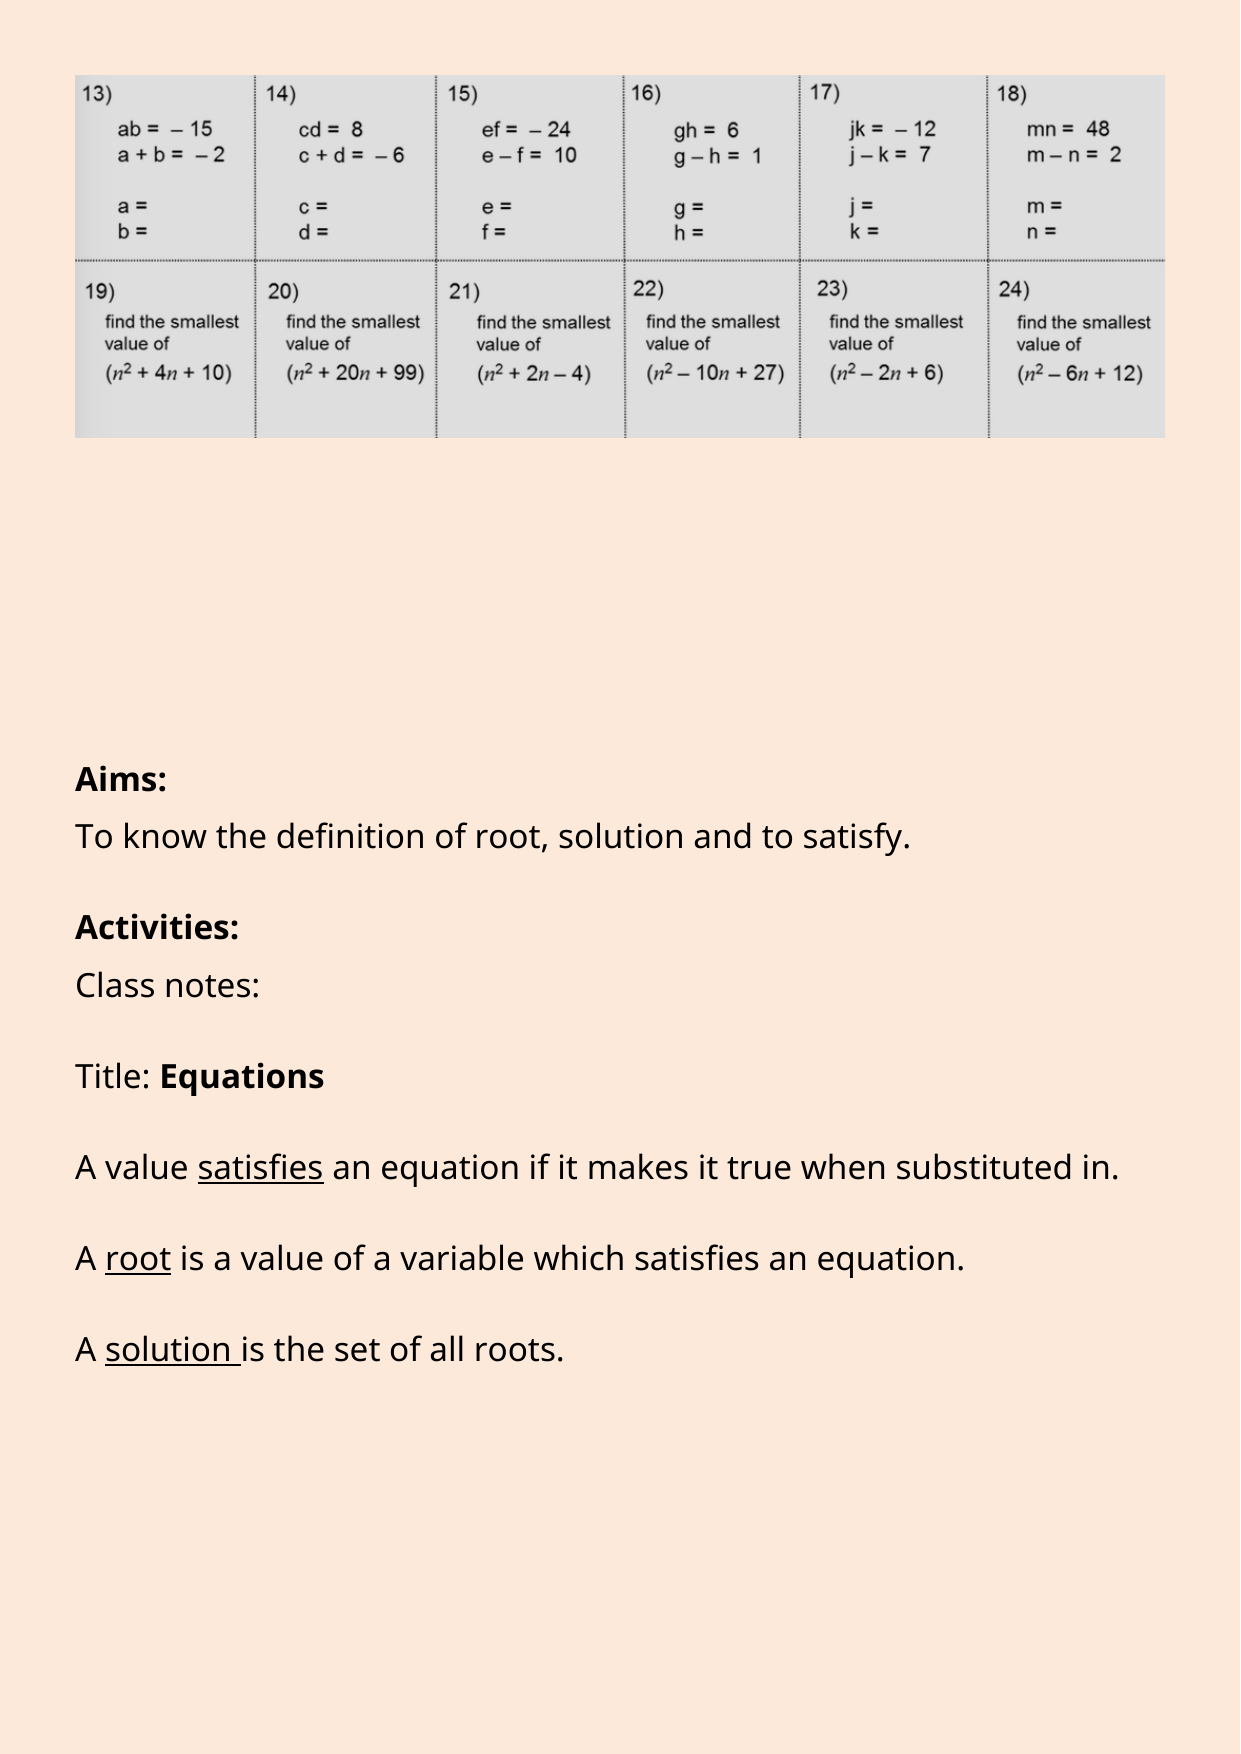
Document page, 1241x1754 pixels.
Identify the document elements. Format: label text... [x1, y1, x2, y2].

text To know the definition of root, solution and to satisfy. [75, 813, 1165, 859]
text Class notes: [75, 962, 1165, 1007]
subtitle Activities: [75, 904, 1165, 949]
text Title: Equations [75, 1053, 1165, 1098]
subtitle Aims: [75, 755, 1165, 801]
text A root is a value of a variable which satisfies an equation. [75, 1234, 1165, 1280]
picture [75, 75, 1166, 438]
text A value satisfies an equation if it makes it true when substituted in. [75, 1144, 1165, 1189]
text A solution is the set of all roots. [75, 1325, 1165, 1371]
